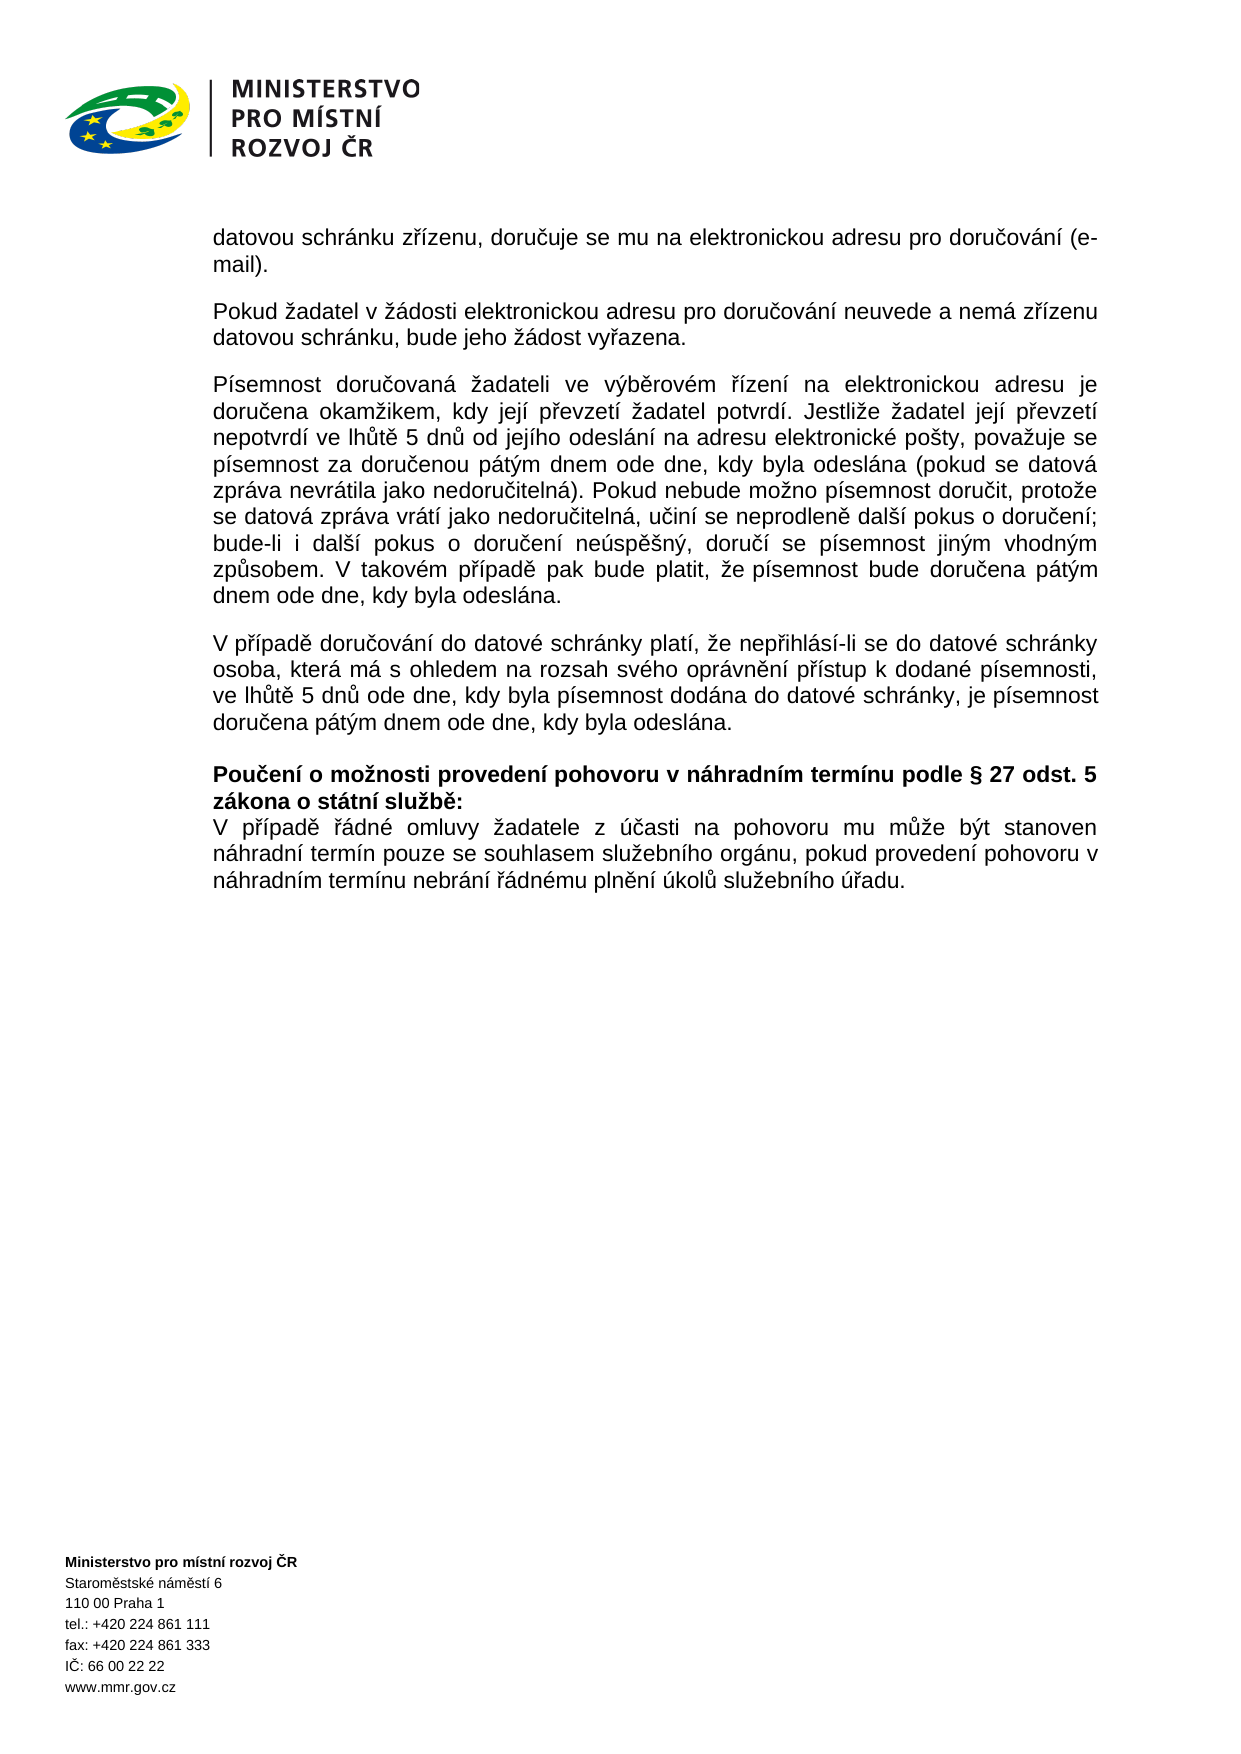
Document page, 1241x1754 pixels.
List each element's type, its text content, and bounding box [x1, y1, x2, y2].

list Písemnost doručovaná žadateli ve výběrovém řízení na elektronickou adresu je doručena okamžikem, kdy její převzetí žadatel potvrdí. Jestliže žadatel její převzetí nepotvrdí ve lhůtě 5 dnů od jejího odeslání na adresu elektronické pošty, považuje se písemnost za doručenou pátým dnem ode dne, kdy byla odeslána (pokud se datová zpráva nevrátila jako nedoručitelná). Pokud nebude možno písemnost doručit, protože se datová zpráva vrátí jako nedoručitelná, učiní se neprodleně další pokus o doručení; bude-li i další pokus o doručení neúspěšný, doručí se písemnost jiným vhodným způsobem. V takovém případě pak bude platit, že písemnost bude doručena pátým dnem ode dne, kdy byla odeslána. [213, 371, 1098, 609]
text V případě řádné omluvy žadatele z účasti na pohovoru mu může být stanoven náhradní termín pouze se souhlasem služebního orgánu, pokud provedení pohovoru v náhradním termínu nebrání řádnému plnění úkolů služebního úřadu. [213, 814, 1098, 893]
picture [65, 79, 420, 157]
list Pokud žadatel v žádosti elektronickou adresu pro doručování neuvede a nemá zřízenu datovou schránku, bude jeho žádost vyřazena. [213, 298, 1098, 351]
text Poučení o možnosti provedení pohovoru v náhradním termínu podle § 27 odst. 5 zákona o státní službě: [213, 761, 1098, 814]
list V případě doručování do datové schránky platí, že nepřihlásí-li se do datové schránky osoba, která má s ohledem na rozsah svého oprávnění přístup k dodané písemnosti, ve lhůtě 5 dnů ode dne, kdy byla písemnost dodána do datové schránky, je písemnost doručena pátým dnem ode dne, kdy byla odeslána. [213, 629, 1098, 735]
